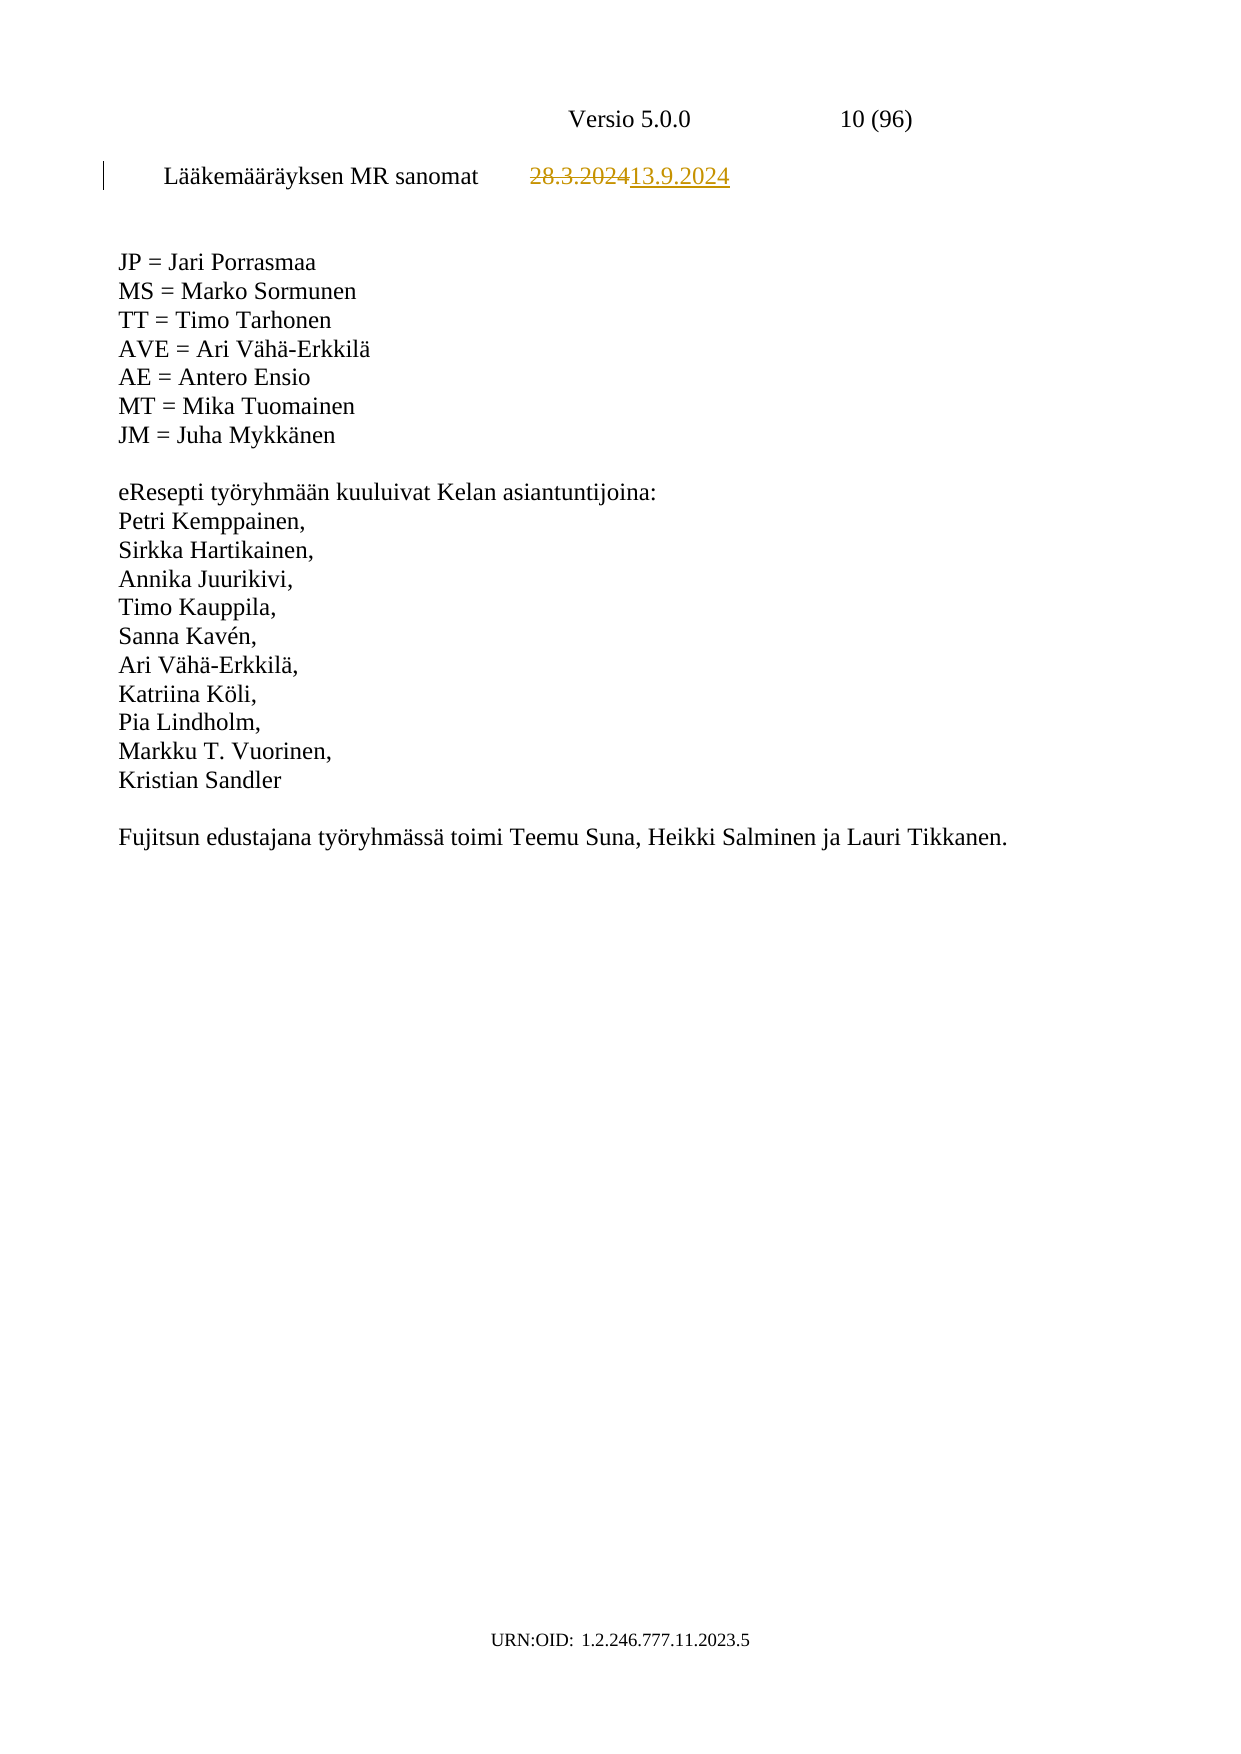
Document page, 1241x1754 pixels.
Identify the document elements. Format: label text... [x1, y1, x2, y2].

text Ari Vähä-Erkkilä, [118, 650, 1122, 679]
text Timo Kauppila, [118, 592, 1122, 621]
text eResepti työryhmään kuuluivat Kelan asiantuntijoina: [118, 477, 1122, 506]
text Fujitsun edustajana työryhmässä toimi Teemu Suna, Heikki Salminen ja Lauri Tikkanen. [118, 822, 1122, 851]
text AVE = Ari Vähä-Erkkilä [118, 334, 1122, 362]
text MS = Marko Sormunen [118, 276, 1122, 305]
text Sanna Kavén, [118, 621, 1122, 650]
text MT = Mika Tuomainen [118, 391, 1122, 420]
text JM = Juha Mykkänen [118, 420, 1122, 449]
text Sirkka Hartikainen, [118, 535, 1122, 564]
text Markku T. Vuorinen, [118, 736, 1122, 765]
text Katriina Köli, [118, 679, 1122, 707]
text TT = Timo Tarhonen [118, 305, 1122, 334]
text JP = Jari Porrasmaa [118, 247, 1122, 276]
text AE = Antero Ensio [118, 362, 1122, 391]
text Annika Juurikivi, [118, 564, 1122, 592]
text Kristian Sandler [118, 765, 1122, 794]
text Pia Lindholm, [118, 707, 1122, 736]
text Petri Kemppainen, [118, 506, 1122, 535]
